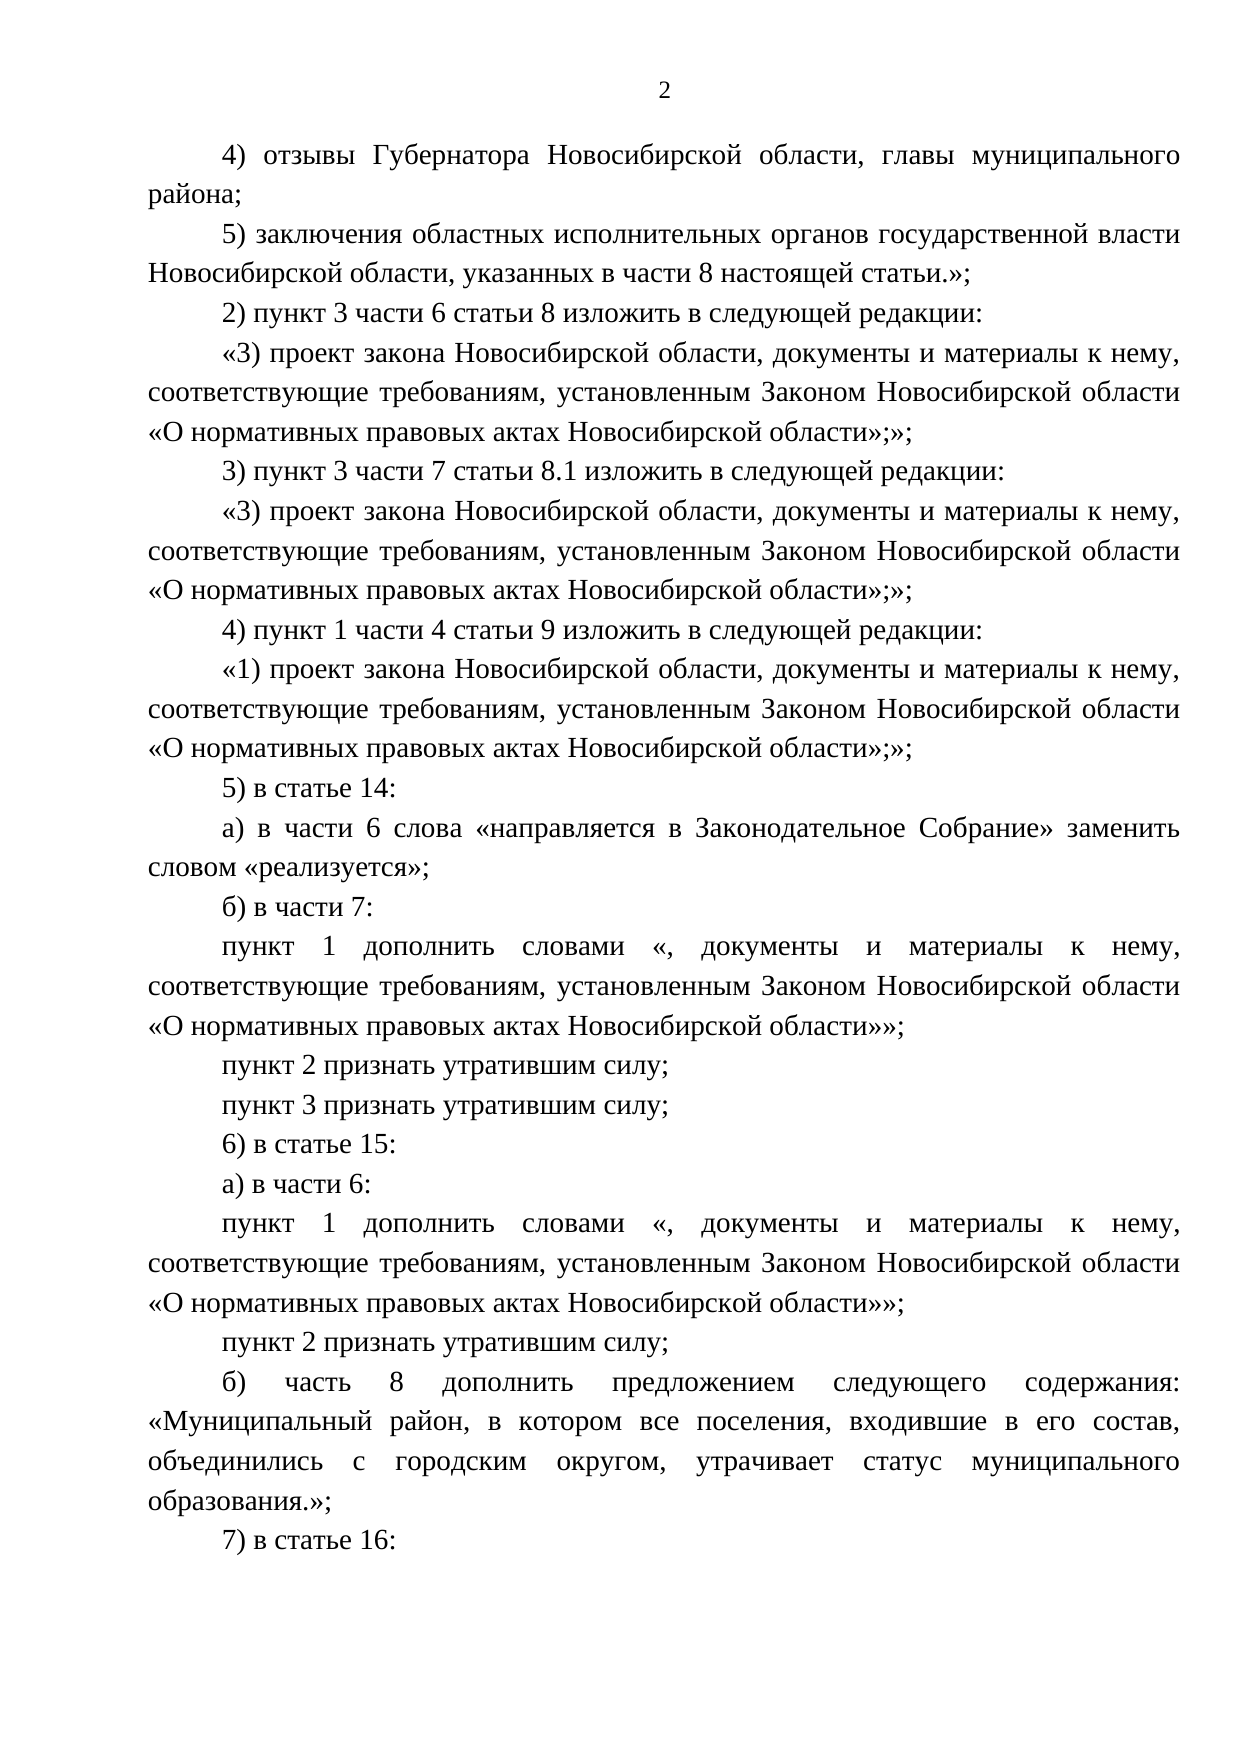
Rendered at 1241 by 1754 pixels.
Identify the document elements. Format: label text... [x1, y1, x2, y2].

text 4) отзывы Губернатора Новосибирской области, главы муниципального района; [148, 132, 1181, 212]
text пункт 2 признать утратившим силу; [148, 1043, 1181, 1082]
text 3) пункт 3 части 7 статьи 8.1 изложить в следующей редакции: [148, 449, 1181, 489]
text а) в части 6: [148, 1162, 1181, 1201]
text пункт 3 признать утратившим силу; [148, 1082, 1181, 1122]
text «3) проект закона Новосибирской области, документы и материалы к нему, соответствующие требованиям, установленным Законом Новосибирской области «О нормативных правовых актах Новосибирской области»;»; [148, 489, 1181, 607]
text 5) в статье 14: [148, 766, 1181, 805]
text пункт 2 признать утратившим силу; [148, 1320, 1181, 1359]
text 7) в статье 16: [148, 1518, 1181, 1557]
text б) часть 8 дополнить предложением следующего содержания: «Муниципальный район, в котором все поселения, входившие в его состав, объединились с городским округом, утрачивает статус муниципального образования.»; [148, 1359, 1181, 1518]
text 2) пункт 3 части 6 статьи 8 изложить в следующей редакции: [148, 291, 1181, 330]
text «3) проект закона Новосибирской области, документы и материалы к нему, соответствующие требованиям, установленным Законом Новосибирской области «О нормативных правовых актах Новосибирской области»;»; [148, 330, 1181, 449]
text 4) пункт 1 части 4 статьи 9 изложить в следующей редакции: [148, 607, 1181, 647]
text «1) проект закона Новосибирской области, документы и материалы к нему, соответствующие требованиям, установленным Законом Новосибирской области «О нормативных правовых актах Новосибирской области»;»; [148, 647, 1181, 766]
text 6) в статье 15: [148, 1122, 1181, 1162]
text 5) заключения областных исполнительных органов государственной власти Новосибирской области, указанных в части 8 настоящей статьи.»; [148, 212, 1181, 291]
text а) в части 6 слова «направляется в Законодательное Собрание» заменить словом «реализуется»; [148, 805, 1181, 884]
text б) в части 7: [148, 884, 1181, 924]
